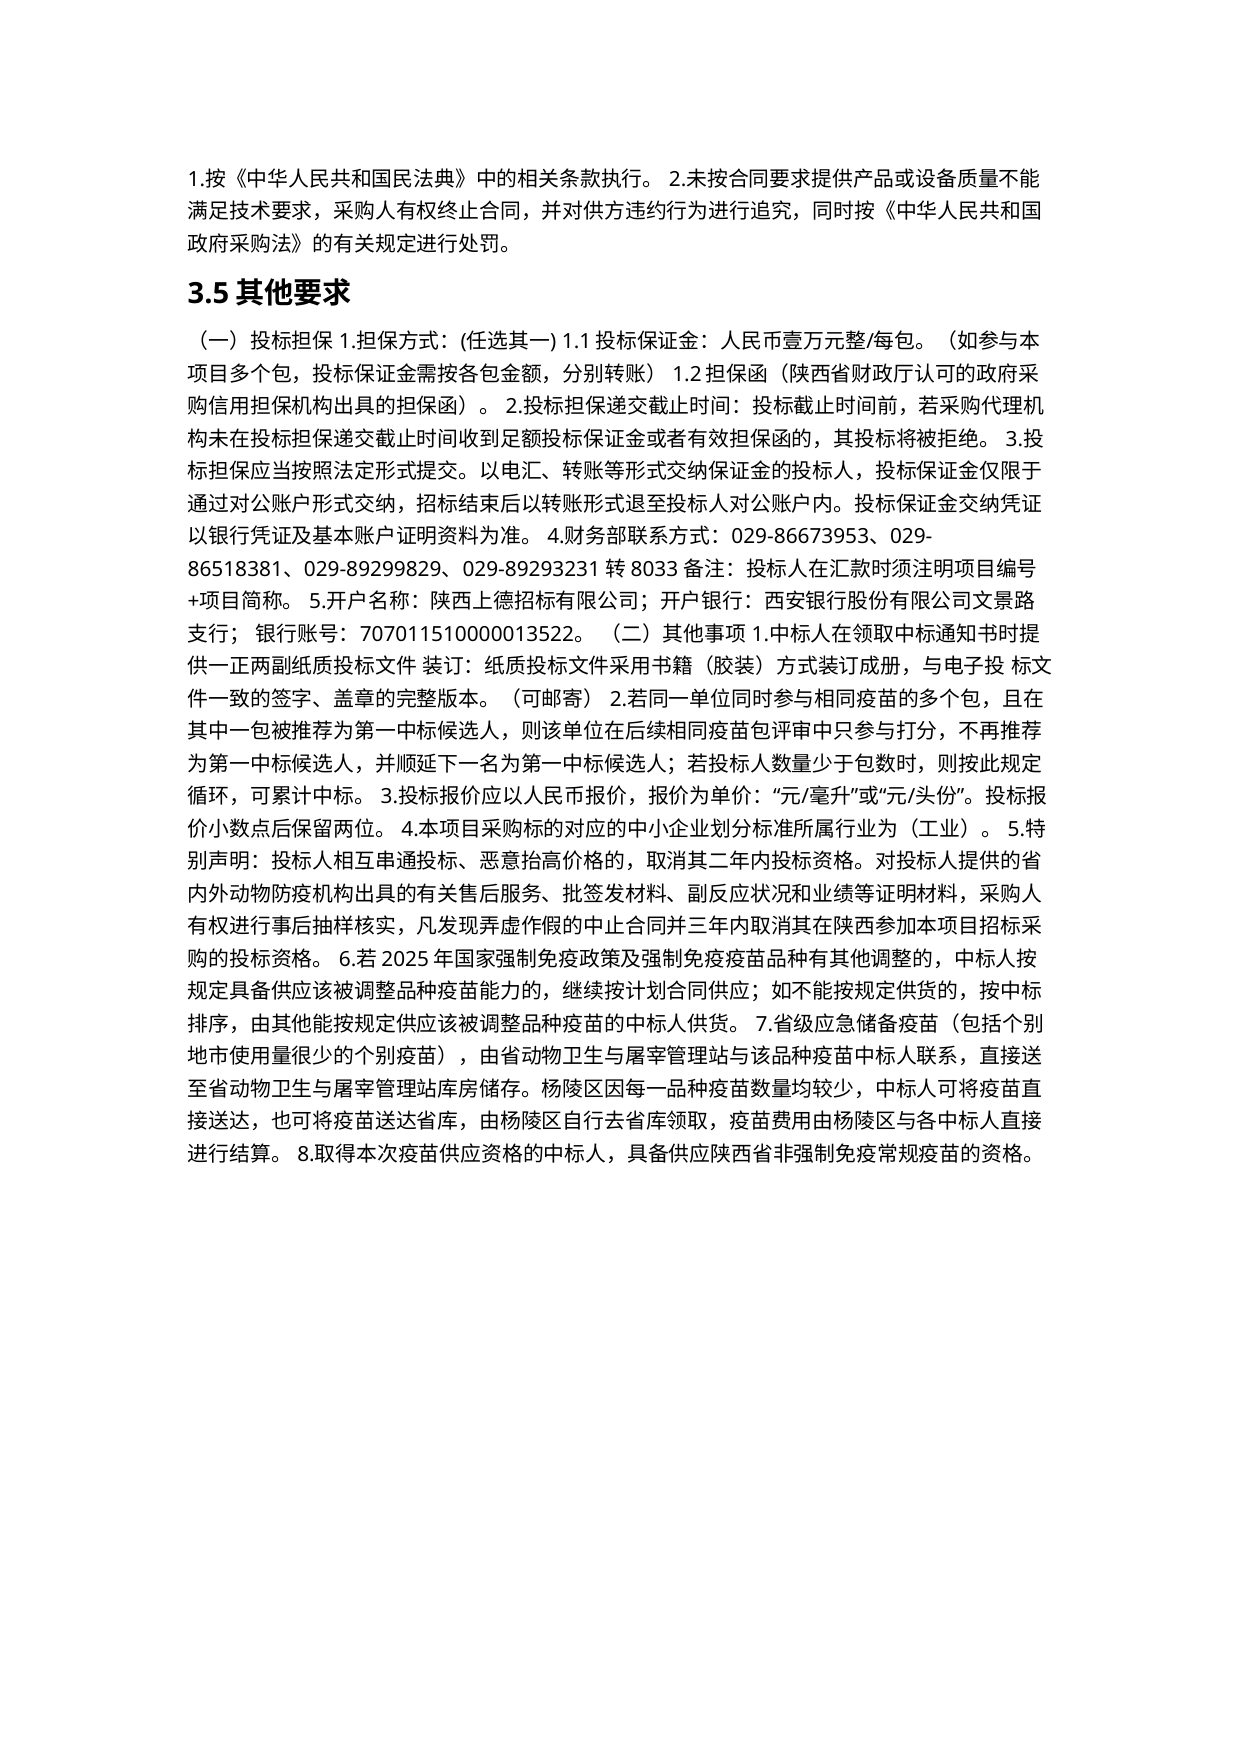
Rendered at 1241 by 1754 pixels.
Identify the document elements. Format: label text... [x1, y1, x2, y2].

text （一）投标担保 1.担保方式：(任选其一) 1.1投标保证金：人民币壹万元整/每包。（如参与本项目多个包，投标保证金需按各包金额，分别转账） 1.2担保函（陕西省财政厅认可的政府采购信用担保机构出具的担保函）。 2.投标担保递交截止时间：投标截止时间前，若采购代理机构未在投标担保递交截止时间收到足额投标保证金或者有效担保函的，其投标将被拒绝。 3.投标担保应当按照法定形式提交。以电汇、转账等形式交纳保证金的投标人，投标保证金仅限于通过对公账户形式交纳，招标结束后以转账形式退至投标人对公账户内。投标保证金交纳凭证以银行凭证及基本账户证明资料为准。 4.财务部联系方式：029-86673953、029-86518381、029-89299829、029-89293231 转8033 备注：投标人在汇款时须注明项目编号+项目简称。 5.开户名称：陕西上德招标有限公司；开户银行：西安银行股份有限公司文景路支行； 银行账号：707011510000013522。 （二）其他事项 1.中标人在领取中标通知书时提供一正两副纸质投标文件 装订：纸质投标文件采用书籍（胶装）方式装订成册，与电子投 标文件一致的签字、盖章的完整版本。（可邮寄） 2.若同一单位同时参与相同疫苗的多个包，且在其中一包被推荐为第一中标候选人，则该单位在后续相同疫苗包评审中只参与打分，不再推荐为第一中标候选人，并顺延下一名为第一中标候选人；若投标人数量少于包数时，则按此规定循环，可累计中标。 3.投标报价应以人民币报价，报价为单价：“元/毫升”或“元/头份”。投标报价小数点后保留两位。 4.本项目采购标的对应的中小企业划分标准所属行业为（工业）。 5.特别声明：投标人相互串通投标、恶意抬高价格的，取消其二年内投标资格。对投标人提供的省内外动物防疫机构出具的有关售后服务、批签发材料、副反应状况和业绩等证明材料，采购人有权进行事后抽样核实，凡发现弄虚作假的中止合同并三年内取消其在陕西参加本项目招标采购的投标资格。 6.若2025年国家强制免疫政策及强制免疫疫苗品种有其他调整的，中标人按规定具备供应该被调整品种疫苗能力的，继续按计划合同供应；如不能按规定供货的，按中标排序，由其他能按规定供应该被调整品种疫苗的中标人供货。 7.省级应急储备疫苗（包括个别地市使用量很少的个别疫苗），由省动物卫生与屠宰管理站与该品种疫苗中标人联系，直接送至省动物卫生与屠宰管理站库房储存。杨陵区因每一品种疫苗数量均较少，中标人可将疫苗直接送达，也可将疫苗送达省库，由杨陵区自行去省库领取，疫苗费用由杨陵区与各中标人直接进行结算。 8.取得本次疫苗供应资格的中标人，具备供应陕西省非强制免疫常规疫苗的资格。 [187, 324, 1053, 1169]
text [187, 162, 1053, 259]
text 3.5其他要求 [187, 259, 1053, 324]
